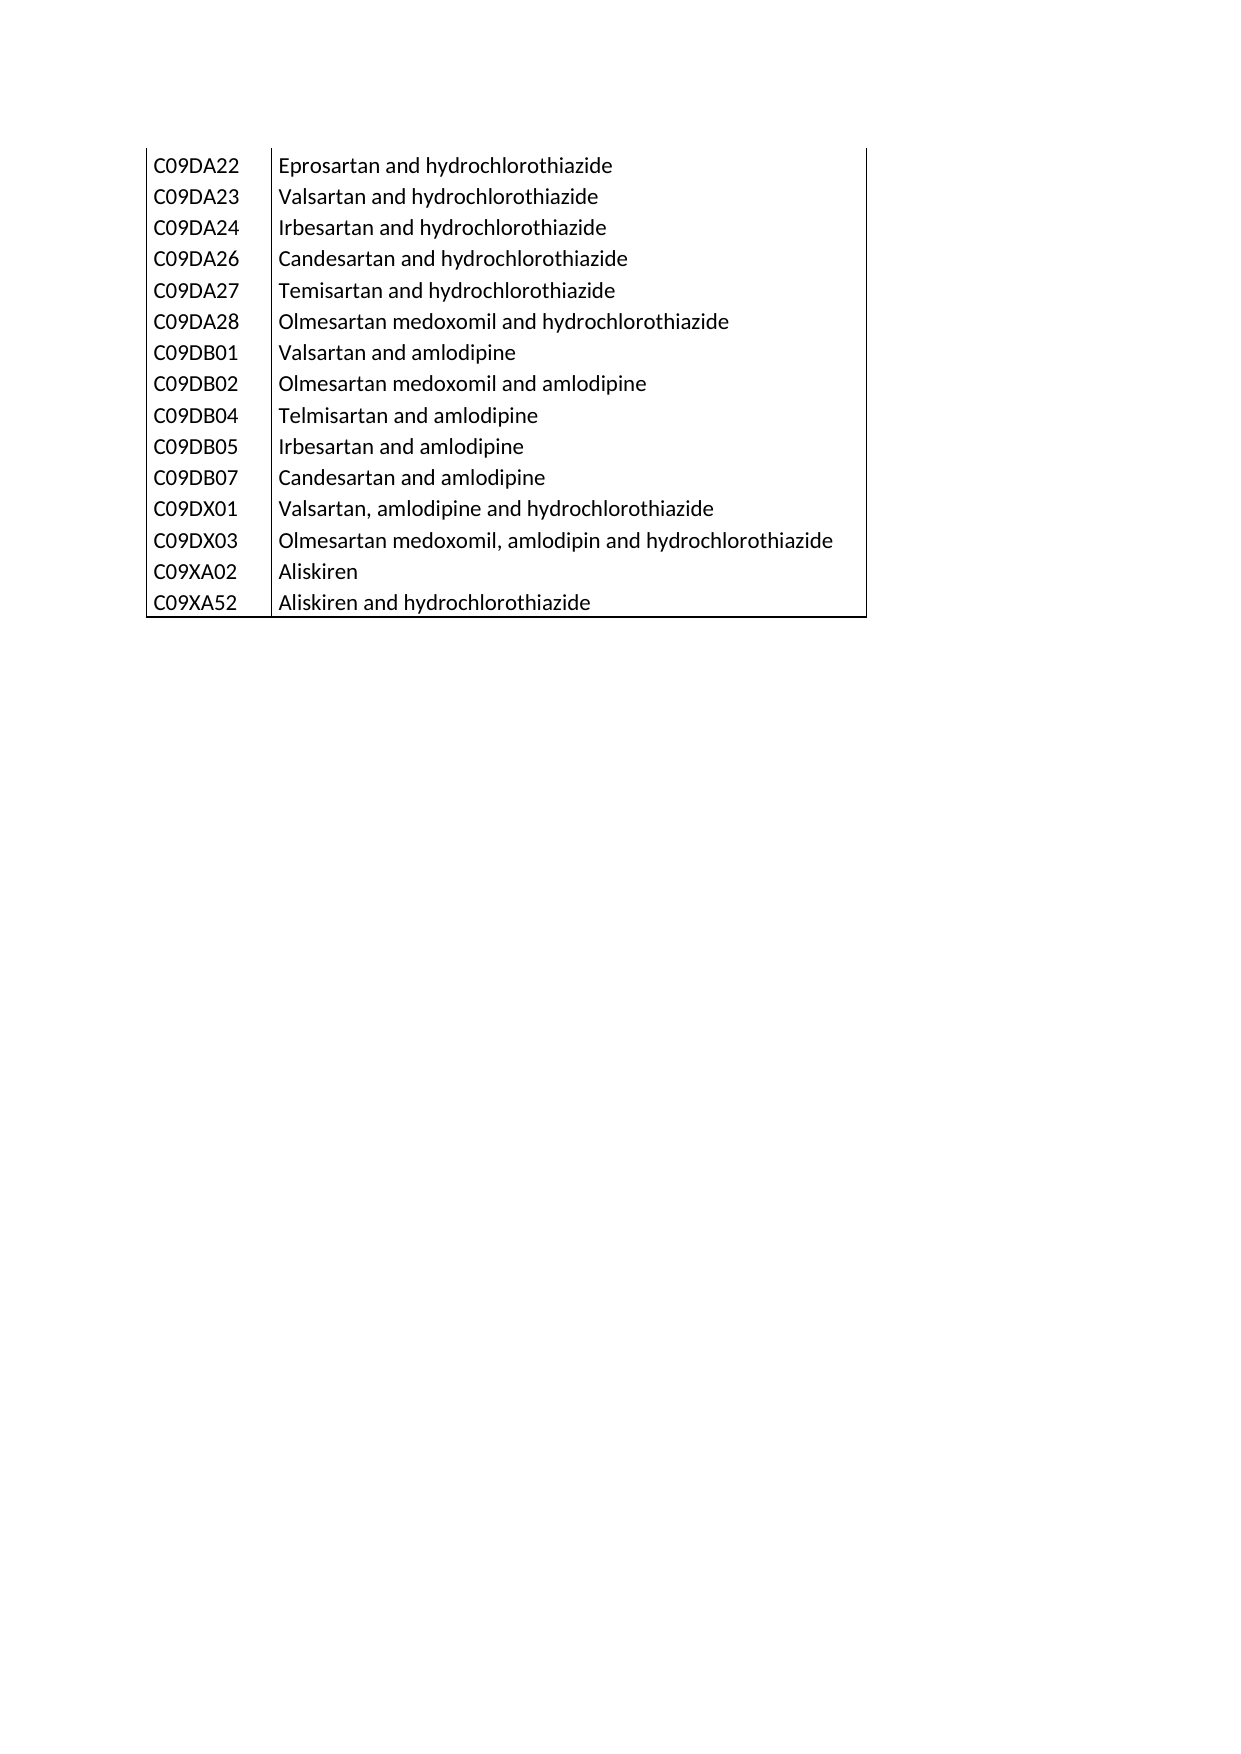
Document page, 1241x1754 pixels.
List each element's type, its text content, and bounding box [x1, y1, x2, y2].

table_cell C09DB01 [147, 335, 271, 366]
table_cell C09DA28 [147, 304, 271, 335]
table_cell C09DB05 [147, 429, 271, 460]
table_cell C09DA26 [147, 241, 271, 273]
table_cell C09DA24 [147, 210, 271, 241]
table_cell Eprosartan and hydrochlorothiazide [272, 148, 866, 179]
table_cell C09DA23 [147, 179, 271, 210]
table_cell Candesartan and amlodipine [272, 460, 866, 491]
table_cell C09XA02 [147, 554, 271, 585]
table_cell C09DA27 [147, 273, 271, 304]
table_cell Olmesartan medoxomil and amlodipine [272, 366, 866, 398]
table_cell Olmesartan medoxomil, amlodipin and hydrochlorothiazide [272, 523, 866, 554]
table_cell Valsartan, amlodipine and hydrochlorothiazide [272, 491, 866, 523]
table_cell Temisartan and hydrochlorothiazide [272, 273, 866, 304]
table_cell Candesartan and hydrochlorothiazide [272, 241, 866, 273]
table_cell Olmesartan medoxomil and hydrochlorothiazide [272, 304, 866, 335]
table_cell C09DB07 [147, 460, 271, 491]
table_cell C09DB04 [147, 398, 271, 429]
table_cell Irbesartan and hydrochlorothiazide [272, 210, 866, 241]
table_cell C09DX01 [147, 491, 271, 523]
table_cell C09DA22 [147, 148, 271, 179]
table_cell Valsartan and amlodipine [272, 335, 866, 366]
table_cell C09DB02 [147, 366, 271, 398]
table_cell C09DX03 [147, 523, 271, 554]
table_cell Aliskiren and hydrochlorothiazide [272, 585, 866, 616]
table_cell Aliskiren [272, 554, 866, 585]
table_cell Telmisartan and amlodipine [272, 398, 866, 429]
table_cell C09XA52 [147, 585, 271, 616]
table_cell Valsartan and hydrochlorothiazide [272, 179, 866, 210]
table_cell Irbesartan and amlodipine [272, 429, 866, 460]
